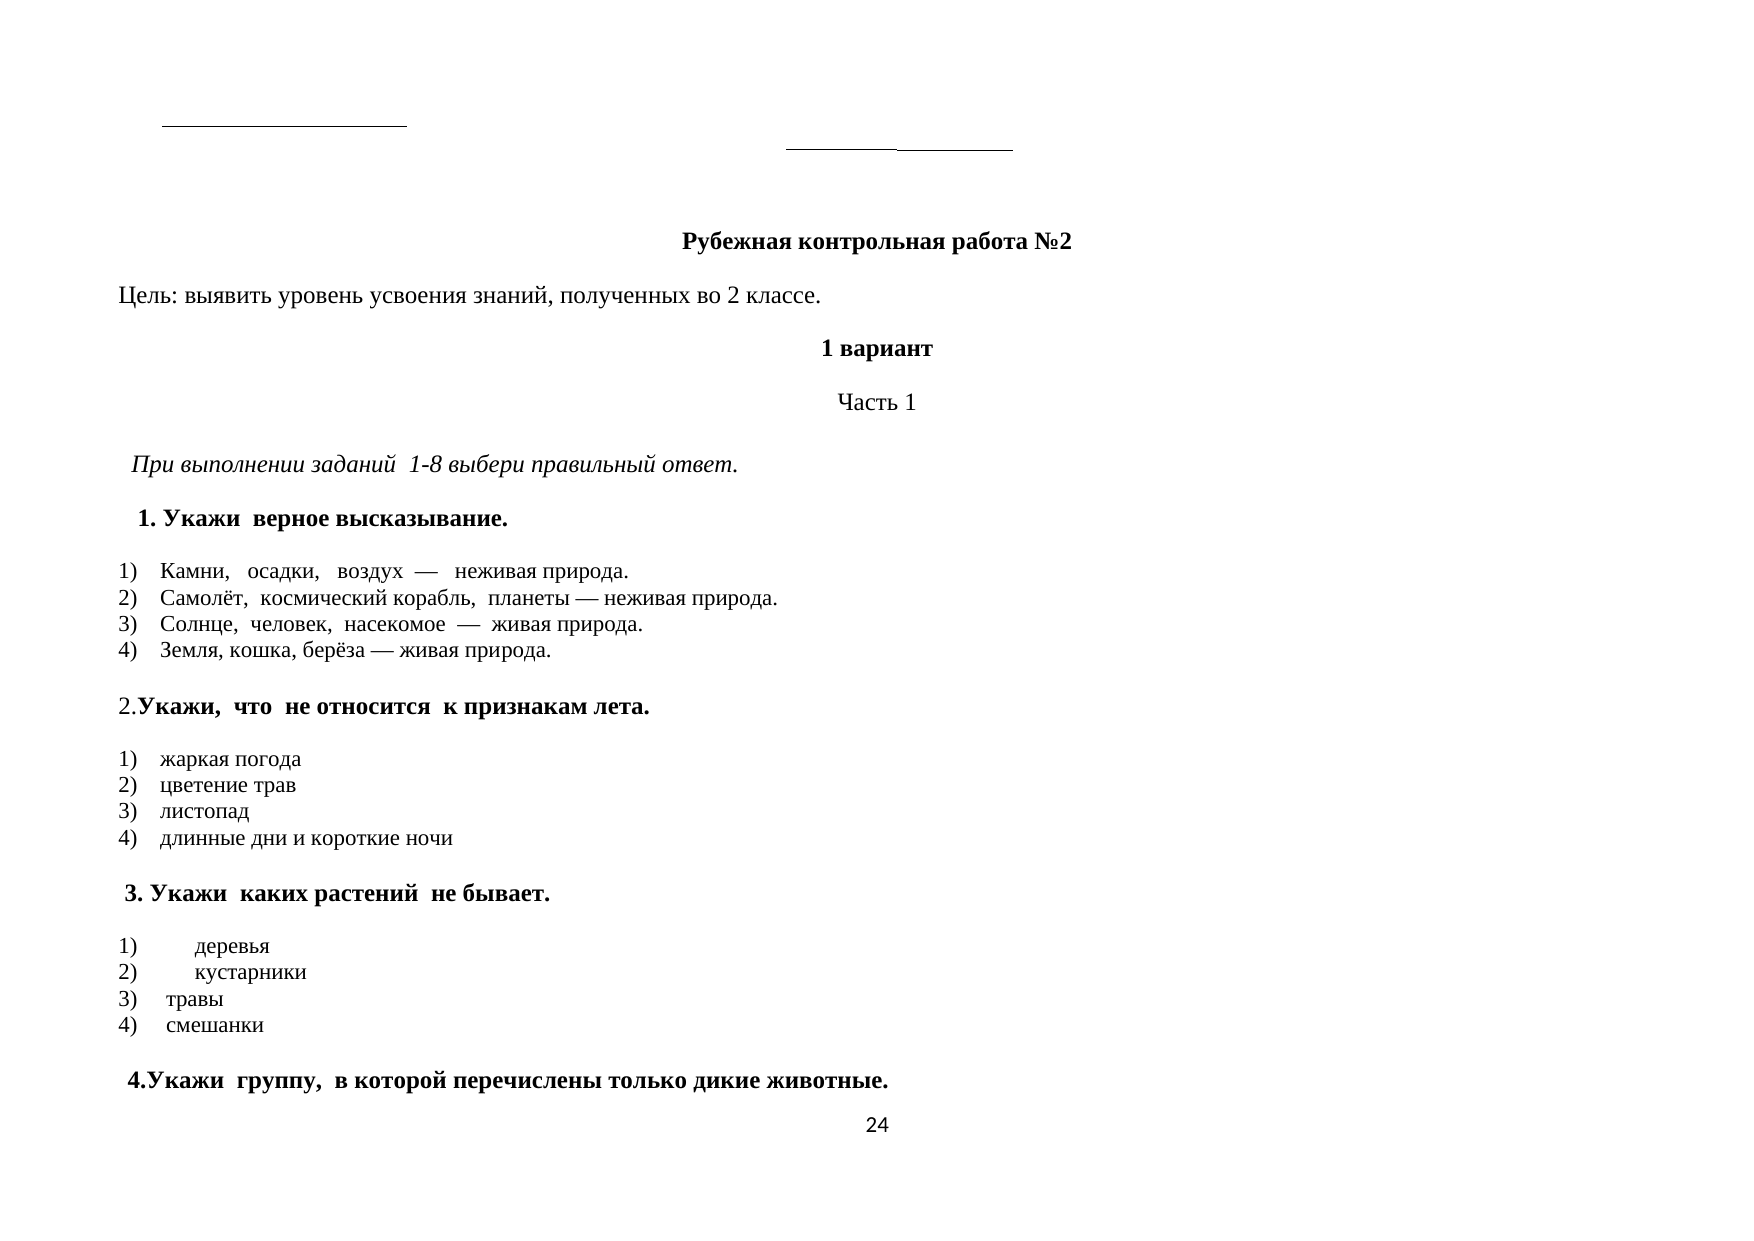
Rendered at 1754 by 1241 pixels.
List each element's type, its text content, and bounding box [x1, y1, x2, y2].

text Рубежная контрольная работа №2 [118, 226, 1636, 254]
text 4) Земля, кошка, берёза — живая природа. [118, 636, 1636, 663]
text 2.Укажи, что не относится к признакам лета. [118, 691, 1636, 719]
text 1 вариант [118, 333, 1636, 362]
text 3) листопад [118, 797, 1636, 824]
text 2) Самолёт, космический корабль, планеты — неживая природа. [118, 584, 1636, 610]
text Часть 1 [118, 387, 1636, 416]
text 3) травы [118, 984, 1636, 1011]
text 3. Укажи каких растений не бывает. [118, 878, 1636, 907]
text 4) смешанки [118, 1011, 1636, 1037]
text 3) Солнце, человек, насекомое — живая природа. [118, 610, 1636, 636]
text 1) Камни, осадки, воздух — неживая природа. [118, 557, 1636, 584]
text 1. Укажи верное высказывание. [131, 503, 1624, 532]
text Цель: выявить уровень усвоения знаний, полученных во 2 классе. [118, 280, 1636, 308]
text 4) длинные дни и короткие ночи [118, 824, 1636, 850]
text 2) кустарники [118, 958, 1636, 984]
text 2) цветение трав [118, 771, 1636, 797]
text При выполнении заданий 1-8 выбери правильный ответ. [131, 449, 1624, 478]
text 1) деревья [118, 932, 1636, 958]
text 4.Укажи группу, в которой перечислены только дикие животные. [118, 1065, 1636, 1094]
text 1) жаркая погода [118, 744, 1636, 771]
